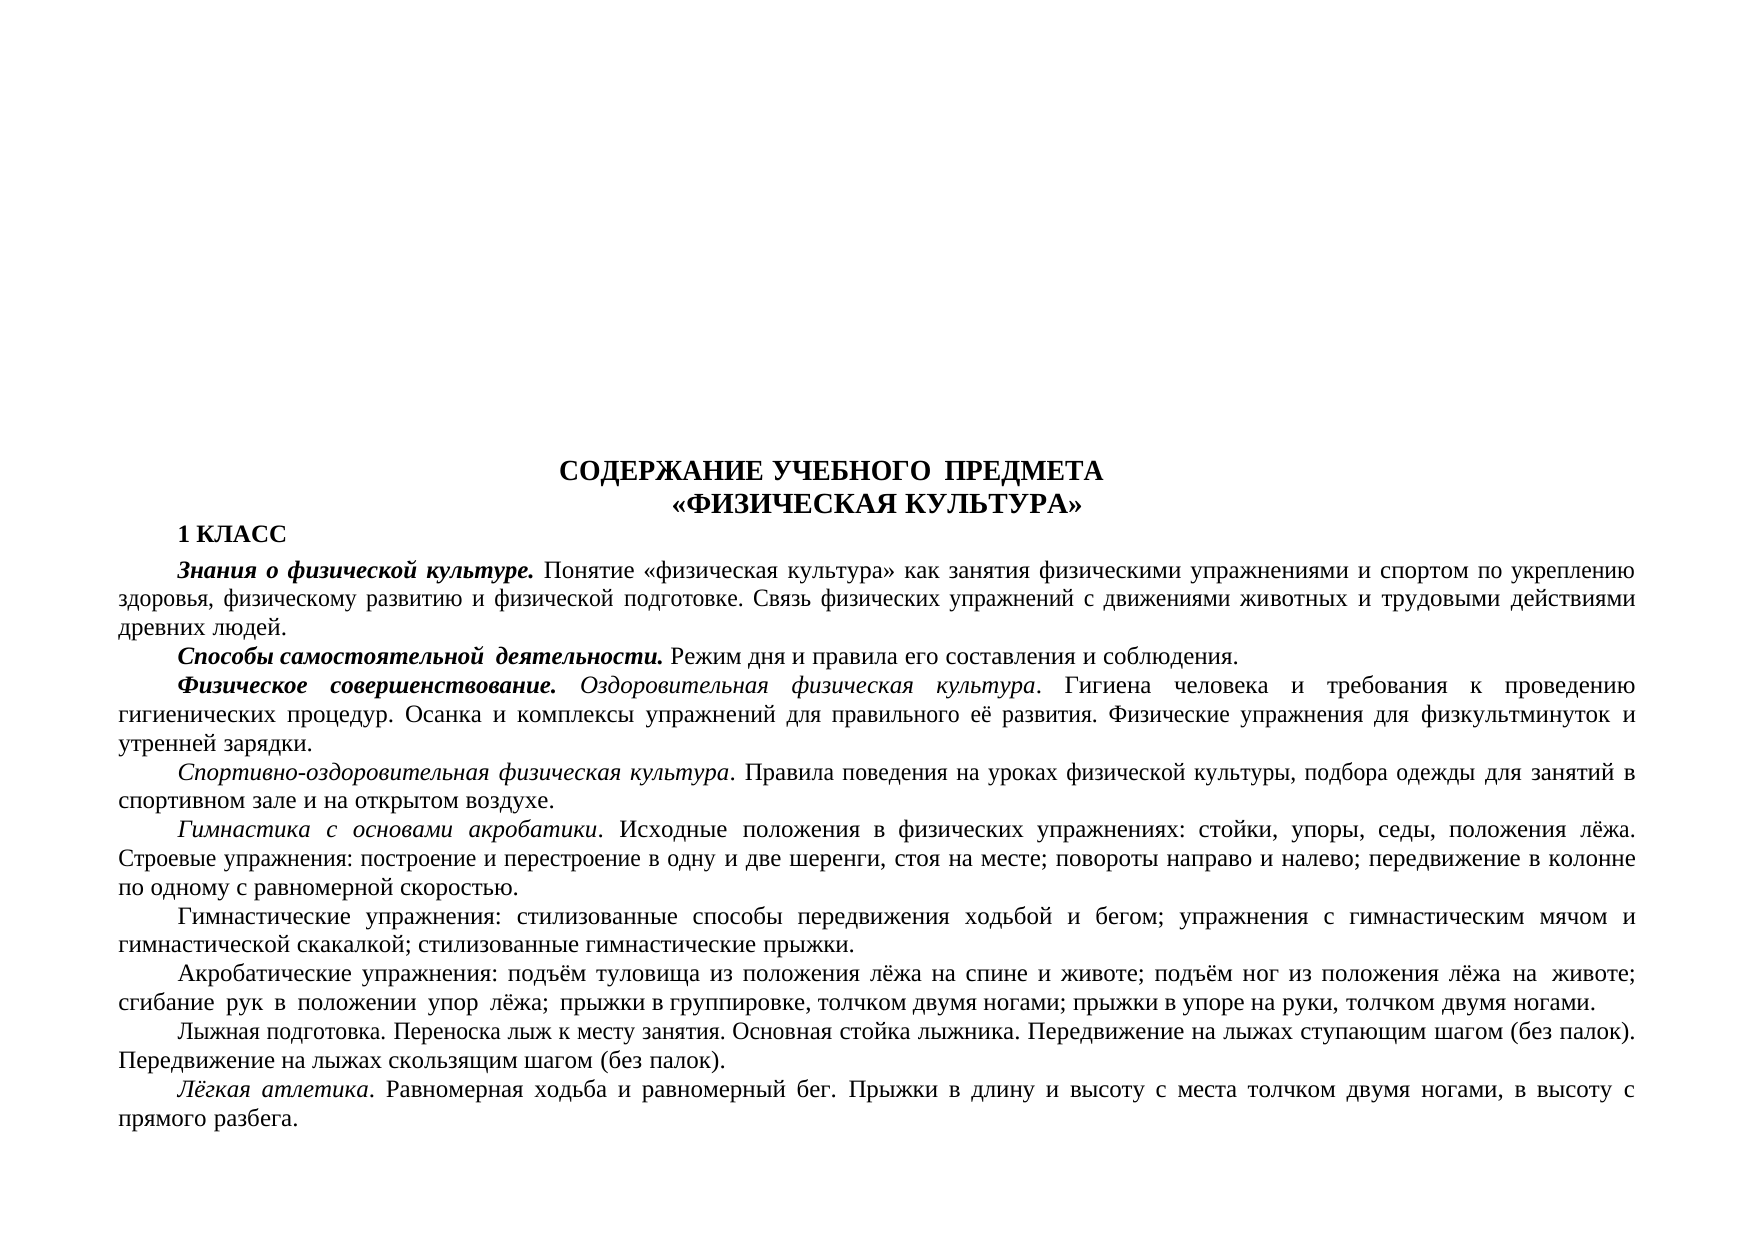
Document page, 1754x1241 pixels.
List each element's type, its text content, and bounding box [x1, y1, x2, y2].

text 1 КЛАСС [118, 519, 1636, 548]
text Знания о физической культуре. Понятие «физическая культура» как занятия физическими упражнениями и спортом по укреплению здоровья, физическому развитию и физической подготовке. Связь физических упражнений с движениями животных и трудовыми действиями древних людей. [118, 555, 1636, 641]
text «ФИЗИЧЕСКАЯ КУЛЬТУРА» [118, 486, 1636, 519]
text Лёгкая атлетика. Равномерная ходьба и равномерный бег. Прыжки в длину и высоту с места толчком двумя ногами, в высоту с прямого разбега. [118, 1074, 1636, 1131]
subtitle СОДЕРЖАНИЕ УЧЕБНОГО ПРЕДМЕТА [130, 459, 1514, 486]
text Спортивно-оздоровительная физическая культура. Правила поведения на уроках физической культуры, подбора одежды для занятий в спортивном зале и на открытом воздухе. [118, 757, 1636, 814]
text Гимнастические упражнения: стилизованные способы передвижения ходьбой и бегом; упражнения с гимнастическим мячом и гимнастической скакалкой; стилизованные гимнастические прыжки. [118, 901, 1636, 958]
text Лыжная подготовка. Переноска лыж к месту занятия. Основная стойка лыжника. Передвижение на лыжах ступающим шагом (без палок). Передвижение на лыжах скользящим шагом (без палок). [118, 1016, 1636, 1074]
text Способы самостоятельной деятельности. Режим дня и правила его составления и соблюдения. [118, 641, 1636, 670]
text Акробатические упражнения: подъём туловища из положения лёжа на спине и животе; подъём ног из положения лёжа на животе; сгибание рук в положении упор лёжа; прыжки в группировке, толчком двумя ногами; прыжки в упоре на руки, толчком двумя ногами. [118, 958, 1636, 1016]
text Физическое совершенствование. Оздоровительная физическая культура. Гигиена человека и требования к проведению гигиенических процедур. Осанка и комплексы упражнений для правильного её развития. Физические упражнения для физкультминуток и утренней зарядки. [118, 670, 1636, 756]
text Гимнастика с основами акробатики. Исходные положения в физических упражнениях: стойки, упоры, седы, положения лёжа. Строевые упражнения: построение и перестроение в одну и две шеренги, стоя на месте; повороты направо и налево; передвижение в колонне по одному с равномерной скоростью. [118, 814, 1636, 900]
